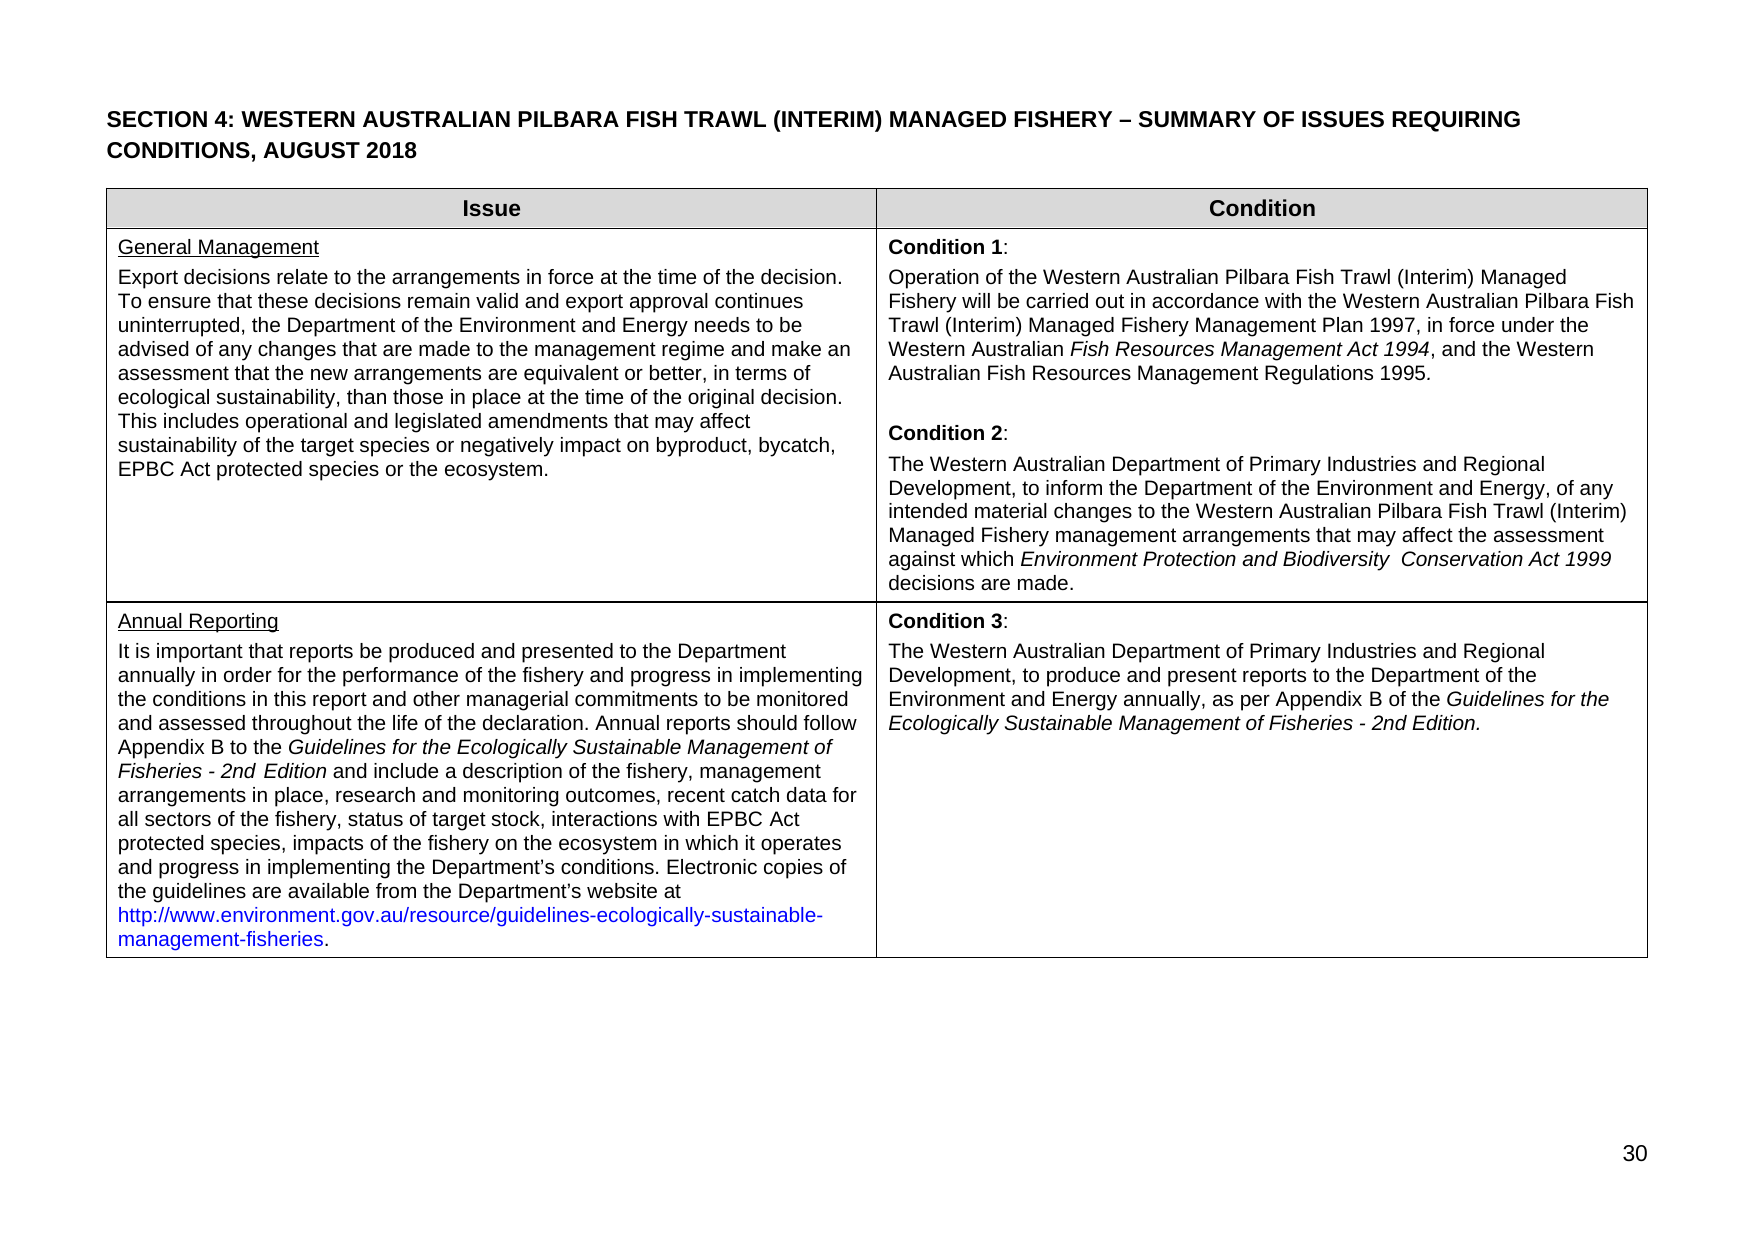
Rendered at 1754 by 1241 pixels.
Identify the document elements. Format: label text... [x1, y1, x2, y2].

table_cell Condition 3: The Western Australian Department of Primary Industries and Regional Development, to produce and present reports to the Department of the Environment and Energy annually, as per Appendix B of the Guidelines for the Ecologically Sustainable Management of Fisheries - 2nd Edition. [877, 603, 1647, 957]
subtitle Section 4: Western Australian Pilbara Fish Trawl (Interim) Managed Fishery – Summary of Issues Requiring Conditions, August 2018 [106, 106, 1648, 163]
table_cell Condition 1: Operation of the Western Australian Pilbara Fish Trawl (Interim) Managed Fishery will be carried out in accordance with the Western Australian Pilbara Fish Trawl (Interim) Managed Fishery Management Plan 1997, in force under the Western Australian Fish Resources Management Act 1994, and the Western Australian Fish Resources Management Regulations 1995. Condition 2: The Western Australian Department of Primary Industries and Regional Development, to inform the Department of the Environment and Energy, of any intended material changes to the Western Australian Pilbara Fish Trawl (Interim) Managed Fishery management arrangements that may affect the assessment against which Environment Protection and Biodiversity Conservation Act 1999 decisions are made. [877, 229, 1647, 601]
table_header Condition [877, 189, 1647, 227]
table_cell General Management Export decisions relate to the arrangements in force at the time of the decision. To ensure that these decisions remain valid and export approval continues uninterrupted, the Department of the Environment and Energy needs to be advised of any changes that are made to the management regime and make an assessment that the new arrangements are equivalent or better, in terms of ecological sustainability, than those in place at the time of the original decision. This includes operational and legislated amendments that may affect sustainability of the target species or negatively impact on byproduct, bycatch, EPBC Act protected species or the ecosystem. [107, 229, 876, 601]
table_cell Annual Reporting It is important that reports be produced and presented to the Department annually in order for the performance of the fishery and progress in implementing the conditions in this report and other managerial commitments to be monitored and assessed throughout the life of the declaration. Annual reports should follow Appendix B to the Guidelines for the Ecologically Sustainable Management of Fisheries - 2nd Edition and include a description of the fishery, management arrangements in place, research and monitoring outcomes, recent catch data for all sectors of the fishery, status of target stock, interactions with EPBC Act protected species, impacts of the fishery on the ecosystem in which it operates and progress in implementing the Department’s conditions. Electronic copies of the guidelines are available from the Department’s website at http://www.environment.gov.au/resource/guidelines-ecologically-sustainable-management-fisheries. [107, 603, 876, 957]
table_header Issue [107, 189, 876, 227]
